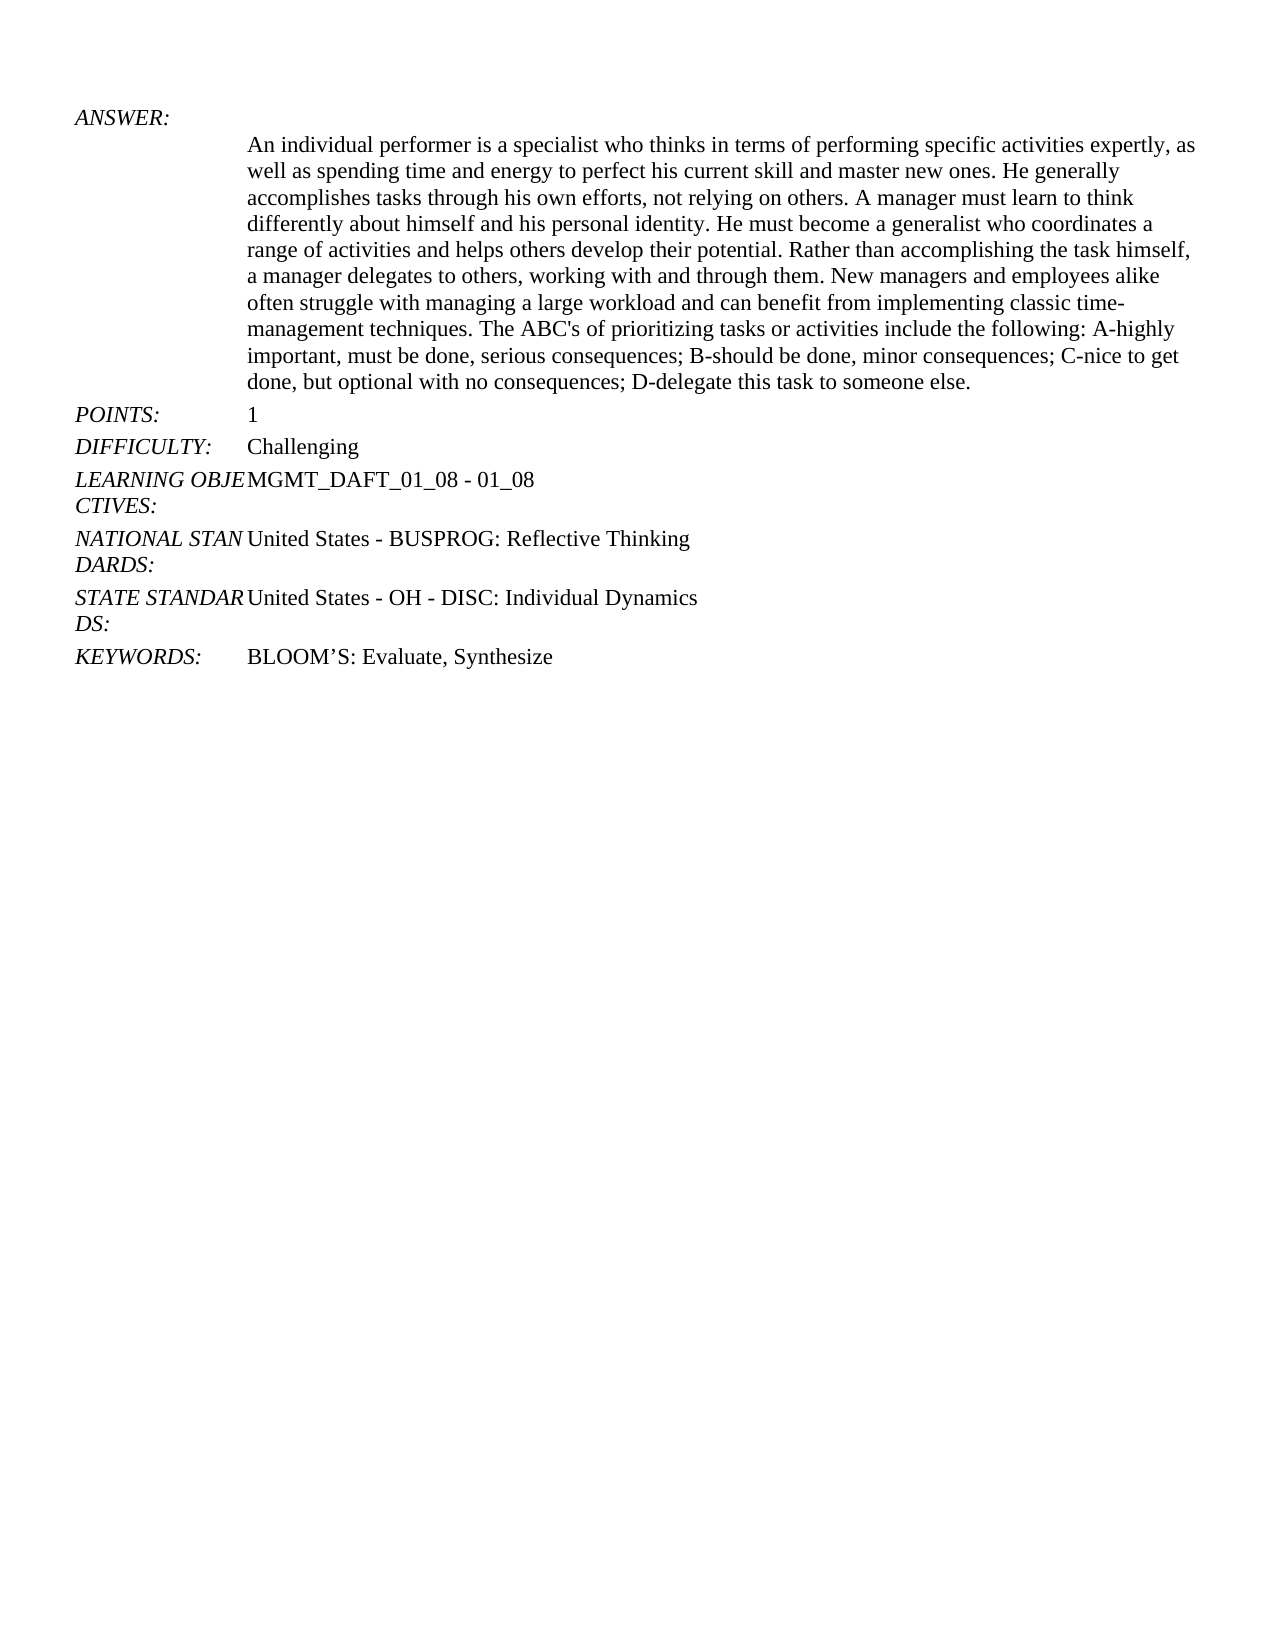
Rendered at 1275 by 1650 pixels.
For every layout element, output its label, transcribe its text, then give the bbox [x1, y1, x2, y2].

table_header 184. Companies often pull new managerial candidates from a pool of outstanding individual performers. Write an essay contrasting the role of the individual performer with that of the manager. Be sure to include a description of how both roles might use the ABC's of prioritizing tasks or activities, a classic time-management technique. ​ [75, 101, 1200, 672]
